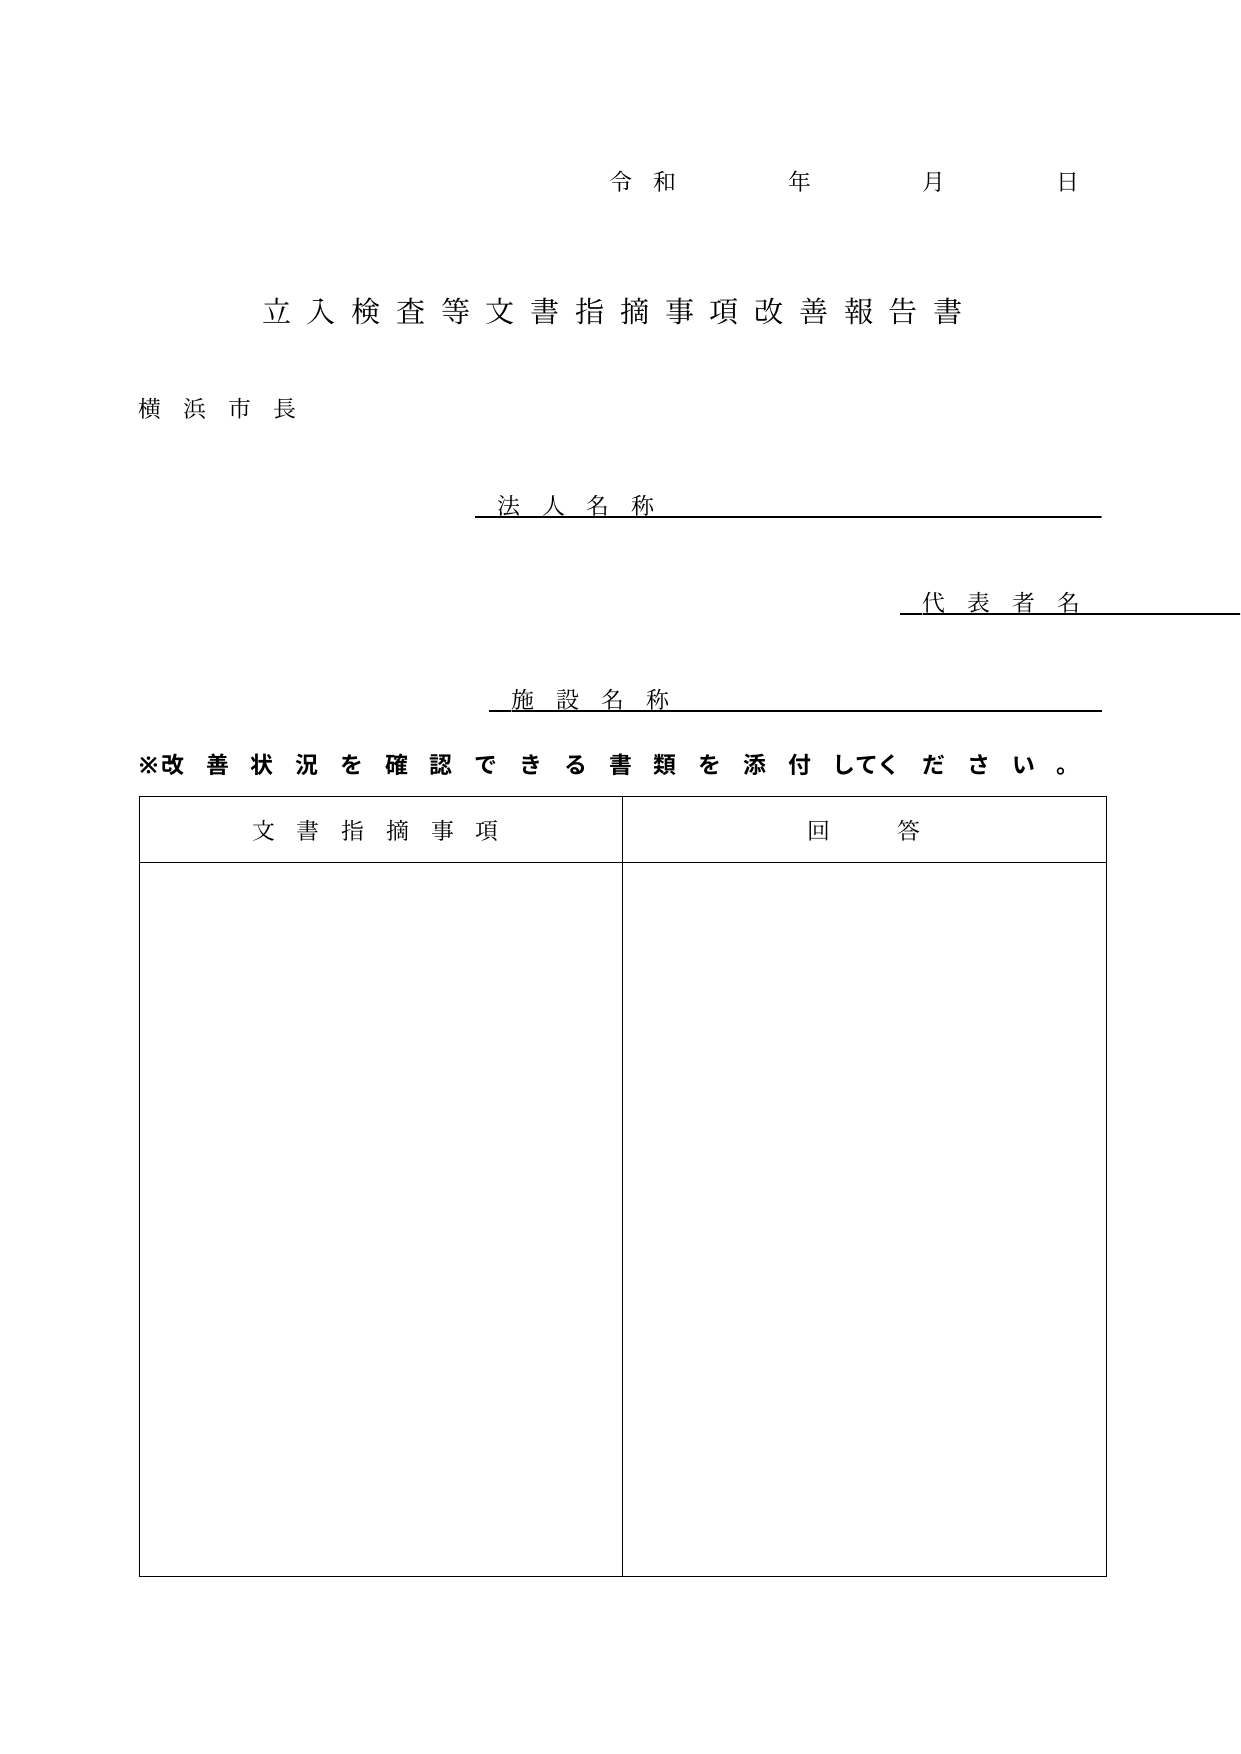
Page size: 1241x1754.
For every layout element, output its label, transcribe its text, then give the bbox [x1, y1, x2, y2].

table_cell [623, 863, 1106, 1576]
text 立入検査等文書指摘事項改善報告書 [138, 278, 1102, 342]
text 施設名称 [138, 666, 1102, 731]
text 代表者名 [138, 569, 1102, 634]
table_header 文書指摘事項 [140, 797, 622, 862]
text 法人名称 [138, 472, 1102, 537]
text ※改善状況を確認できる書類を添付してください。 [138, 731, 1102, 796]
text 横浜市長 [138, 375, 1102, 439]
table_header 回 答 [623, 797, 1106, 862]
text 令和 年 月 日 [138, 148, 1102, 213]
table_cell [140, 863, 622, 1576]
